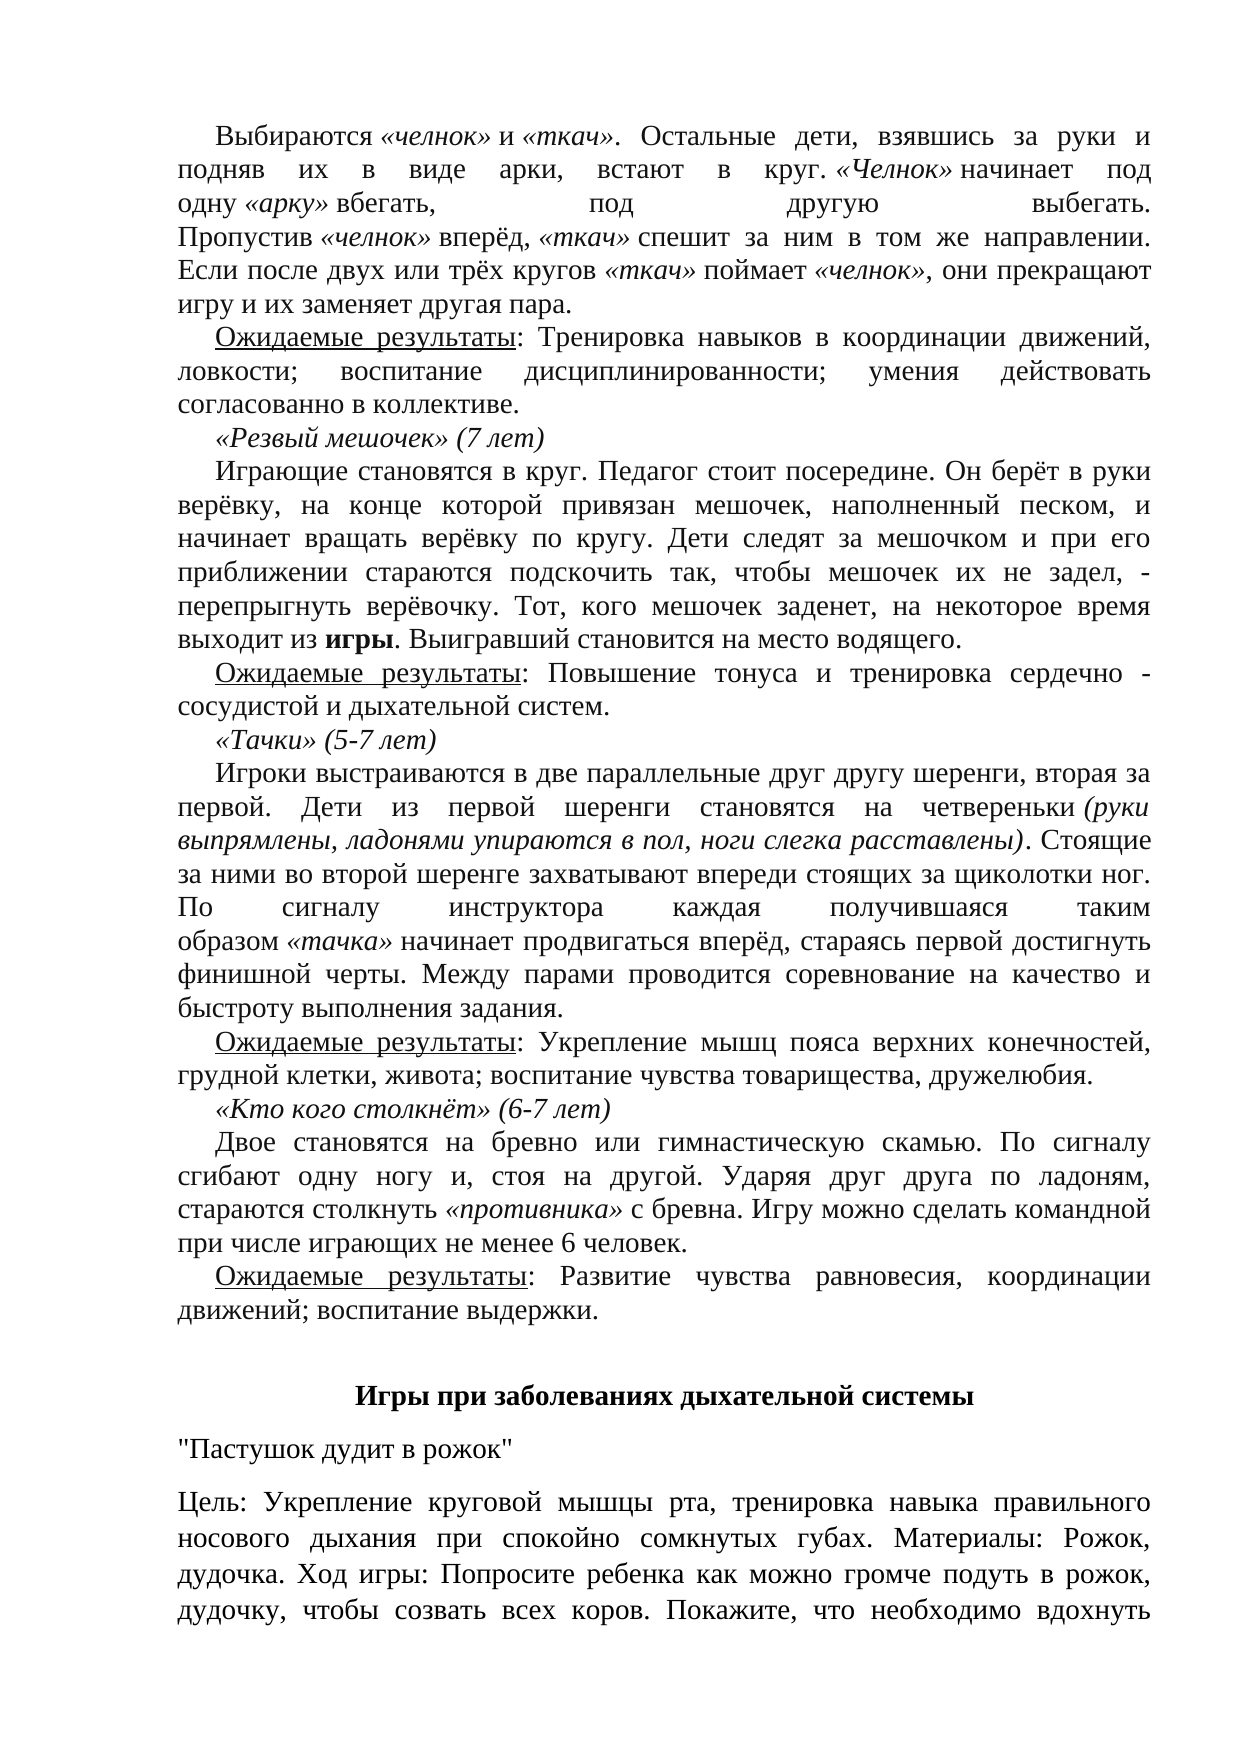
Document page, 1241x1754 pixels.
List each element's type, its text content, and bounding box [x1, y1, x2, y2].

text "Пастушок дудит в рожок" [177, 1431, 1152, 1465]
text Двое становятся на бревно или гимнастическую скамью. По сигналу сгибают одну ногу и, стоя на другой. Ударяя друг друга по ладоням, стараются столкнуть «противника» с бревна. Игру можно сделать командной при числе играющих не менее 6 человек. [177, 1124, 1152, 1258]
text Игры при заболеваниях дыхательной системы [177, 1378, 1152, 1412]
text «Кто кого столкнёт» (6-7 лет) [177, 1091, 1152, 1124]
text Ожидаемые результаты: Развитие чувства равновесия, координации движений; воспитание выдержки. [177, 1258, 1152, 1326]
text Играющие становятся в круг. Педагог стоит посередине. Он берёт в руки верёвку, на конце которой привязан мешочек, наполненный песком, и начинает вращать верёвку по кругу. Дети следят за мешочком и при его приближении стараются подскочить так, чтобы мешочек их не задел, - перепрыгнуть верёвочку. Тот, кого мешочек заденет, на некоторое время выходит из игры. Выигравший становится на место водящего. [177, 453, 1152, 655]
text «Тачки» (5-7 лет) [177, 722, 1152, 755]
text Ожидаемые результаты: Тренировка навыков в координации движений, ловкости; воспитание дисциплинированности; умения действовать согласованно в коллективе. [177, 319, 1152, 420]
text Игроки выстраиваются в две параллельные друг другу шеренги, вторая за первой. Дети из первой шеренги становятся на четвереньки (руки выпрямлены, ладонями упираются в пол, ноги слегка расставлены). Стоящие за ними во второй шеренге захватывают впереди стоящих за щиколотки ног. По сигналу инструктора каждая получившаяся таким образом «тачка» начинает продвигаться вперёд, стараясь первой достигнуть финишной черты. Между парами проводится соревнование на качество и быстроту выполнения задания. [177, 755, 1152, 1024]
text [177, 1484, 1152, 1626]
text Выбираются «челнок» и «ткач». Остальные дети, взявшись за руки и подняв их в виде арки, встают в круг. «Челнок» начинает под одну «арку» вбегать, под другую выбегать. Пропустив «челнок» вперёд, «ткач» спешит за ним в том же направлении. Если после двух или трёх кругов «ткач» поймает «челнок», они прекращают игру и их заменяет другая пара. [177, 118, 1152, 319]
text «Резвый мешочек» (7 лет) [177, 420, 1152, 453]
text Ожидаемые результаты: Повышение тонуса и тренировка сердечно - сосудистой и дыхательной систем. [177, 655, 1152, 722]
text Ожидаемые результаты: Укрепление мышц пояса верхних конечностей, грудной клетки, живота; воспитание чувства товарищества, дружелюбия. [177, 1024, 1152, 1091]
